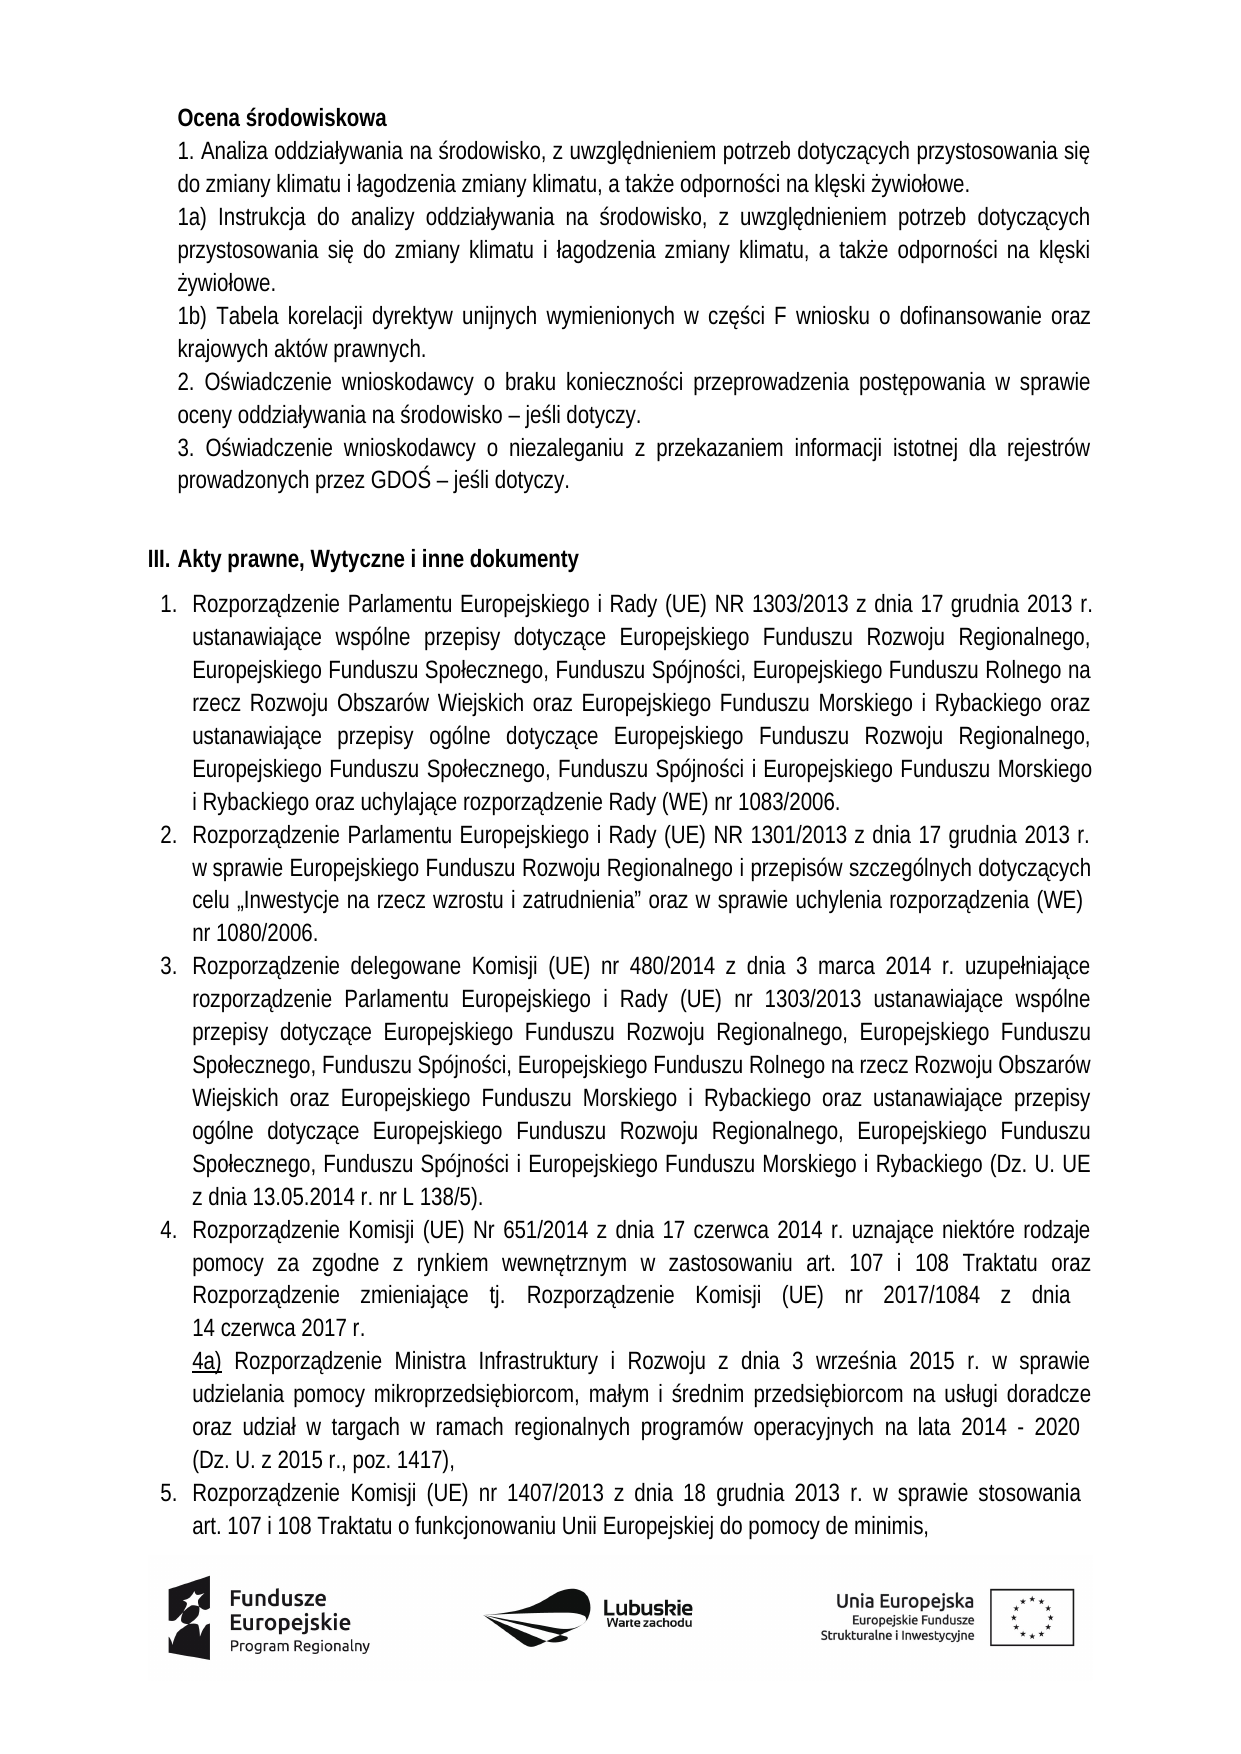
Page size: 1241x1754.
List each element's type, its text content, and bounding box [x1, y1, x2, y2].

list Rozporządzenie Komisji (UE) Nr 651/2014 z dnia 17 czerwca 2014 r. uznające niektóre rodzaje pomocy za zgodne z rynkiem wewnętrznym w zastosowaniu art. 107 i 108 Traktatu oraz Rozporządzenie zmieniające tj. Rozporządzenie Komisji (UE) nr 2017/1084 z dnia 14 czerwca 2017 r. [177, 1215, 1093, 1342]
list Rozporządzenie Parlamentu Europejskiego i Rady (UE) NR 1301/2013 z dnia 17 grudnia 2013 r. w sprawie Europejskiego Funduszu Rozwoju Regionalnego i przepisów szczególnych dotyczących celu „Inwestycje na rzecz wzrostu i zatrudnienia” oraz w sprawie uchylenia rozporządzenia (WE) nr 1080/2006. [177, 820, 1093, 947]
list Akty prawne, Wytyczne i inne dokumenty [148, 544, 1093, 572]
text 3. Oświadczenie wnioskodawcy o niezaleganiu z przekazaniem informacji istotnej dla rejestrów prowadzonych przez GDOŚ – jeśli dotyczy. [177, 433, 1093, 494]
picture [147, 1555, 1093, 1681]
text 1b) Tabela korelacji dyrektyw unijnych wymienionych w części F wniosku o dofinansowanie oraz krajowych aktów prawnych. [177, 301, 1093, 362]
list Rozporządzenie Komisji (UE) nr 1407/2013 z dnia 18 grudnia 2013 r. w sprawie stosowania art. 107 i 108 Traktatu o funkcjonowaniu Unii Europejskiej do pomocy de minimis, [177, 1478, 1093, 1539]
text Ocena środowiskowa [148, 103, 1093, 132]
text 1a) Instrukcja do analizy oddziaływania na środowisko, z uwzględnieniem potrzeb dotyczących przystosowania się do zmiany klimatu i łagodzenia zmiany klimatu, a także odporności na klęski żywiołowe. [177, 202, 1093, 297]
list 4a) Rozporządzenie Ministra Infrastruktury i Rozwoju z dnia 3 września 2015 r. w sprawie udzielania pomocy mikroprzedsiębiorcom, małym i średnim przedsiębiorcom na usługi doradcze oraz udział w targach w ramach regionalnych programów operacyjnych na lata 2014 - 2020 (Dz. U. z 2015 r., poz. 1417), [192, 1346, 1093, 1474]
list Rozporządzenie Parlamentu Europejskiego i Rady (UE) NR 1303/2013 z dnia 17 grudnia 2013 r. ustanawiające wspólne przepisy dotyczące Europejskiego Funduszu Rozwoju Regionalnego, Europejskiego Funduszu Społecznego, Funduszu Spójności, Europejskiego Funduszu Rolnego na rzecz Rozwoju Obszarów Wiejskich oraz Europejskiego Funduszu Morskiego i Rybackiego oraz ustanawiające przepisy ogólne dotyczące Europejskiego Funduszu Rozwoju Regionalnego, Europejskiego Funduszu Społecznego, Funduszu Spójności i Europejskiego Funduszu Morskiego i Rybackiego oraz uchylające rozporządzenie Rady (WE) nr 1083/2006. [177, 589, 1093, 815]
text 2. Oświadczenie wnioskodawcy o braku konieczności przeprowadzenia postępowania w sprawie oceny oddziaływania na środowisko – jeśli dotyczy. [177, 367, 1093, 428]
text 1. Analiza oddziaływania na środowisko, z uwzględnieniem potrzeb dotyczących przystosowania się do zmiany klimatu i łagodzenia zmiany klimatu, a także odporności na klęski żywiołowe. [177, 136, 1093, 198]
list Rozporządzenie delegowane Komisji (UE) nr 480/2014 z dnia 3 marca 2014 r. uzupełniające rozporządzenie Parlamentu Europejskiego i Rady (UE) nr 1303/2013 ustanawiające wspólne przepisy dotyczące Europejskiego Funduszu Rozwoju Regionalnego, Europejskiego Funduszu Społecznego, Funduszu Spójności, Europejskiego Funduszu Rolnego na rzecz Rozwoju Obszarów Wiejskich oraz Europejskiego Funduszu Morskiego i Rybackiego oraz ustanawiające przepisy ogólne dotyczące Europejskiego Funduszu Rozwoju Regionalnego, Europejskiego Funduszu Społecznego, Funduszu Spójności i Europejskiego Funduszu Morskiego i Rybackiego (Dz. U. UE z dnia 13.05.2014 r. nr L 138/5). [177, 951, 1093, 1210]
